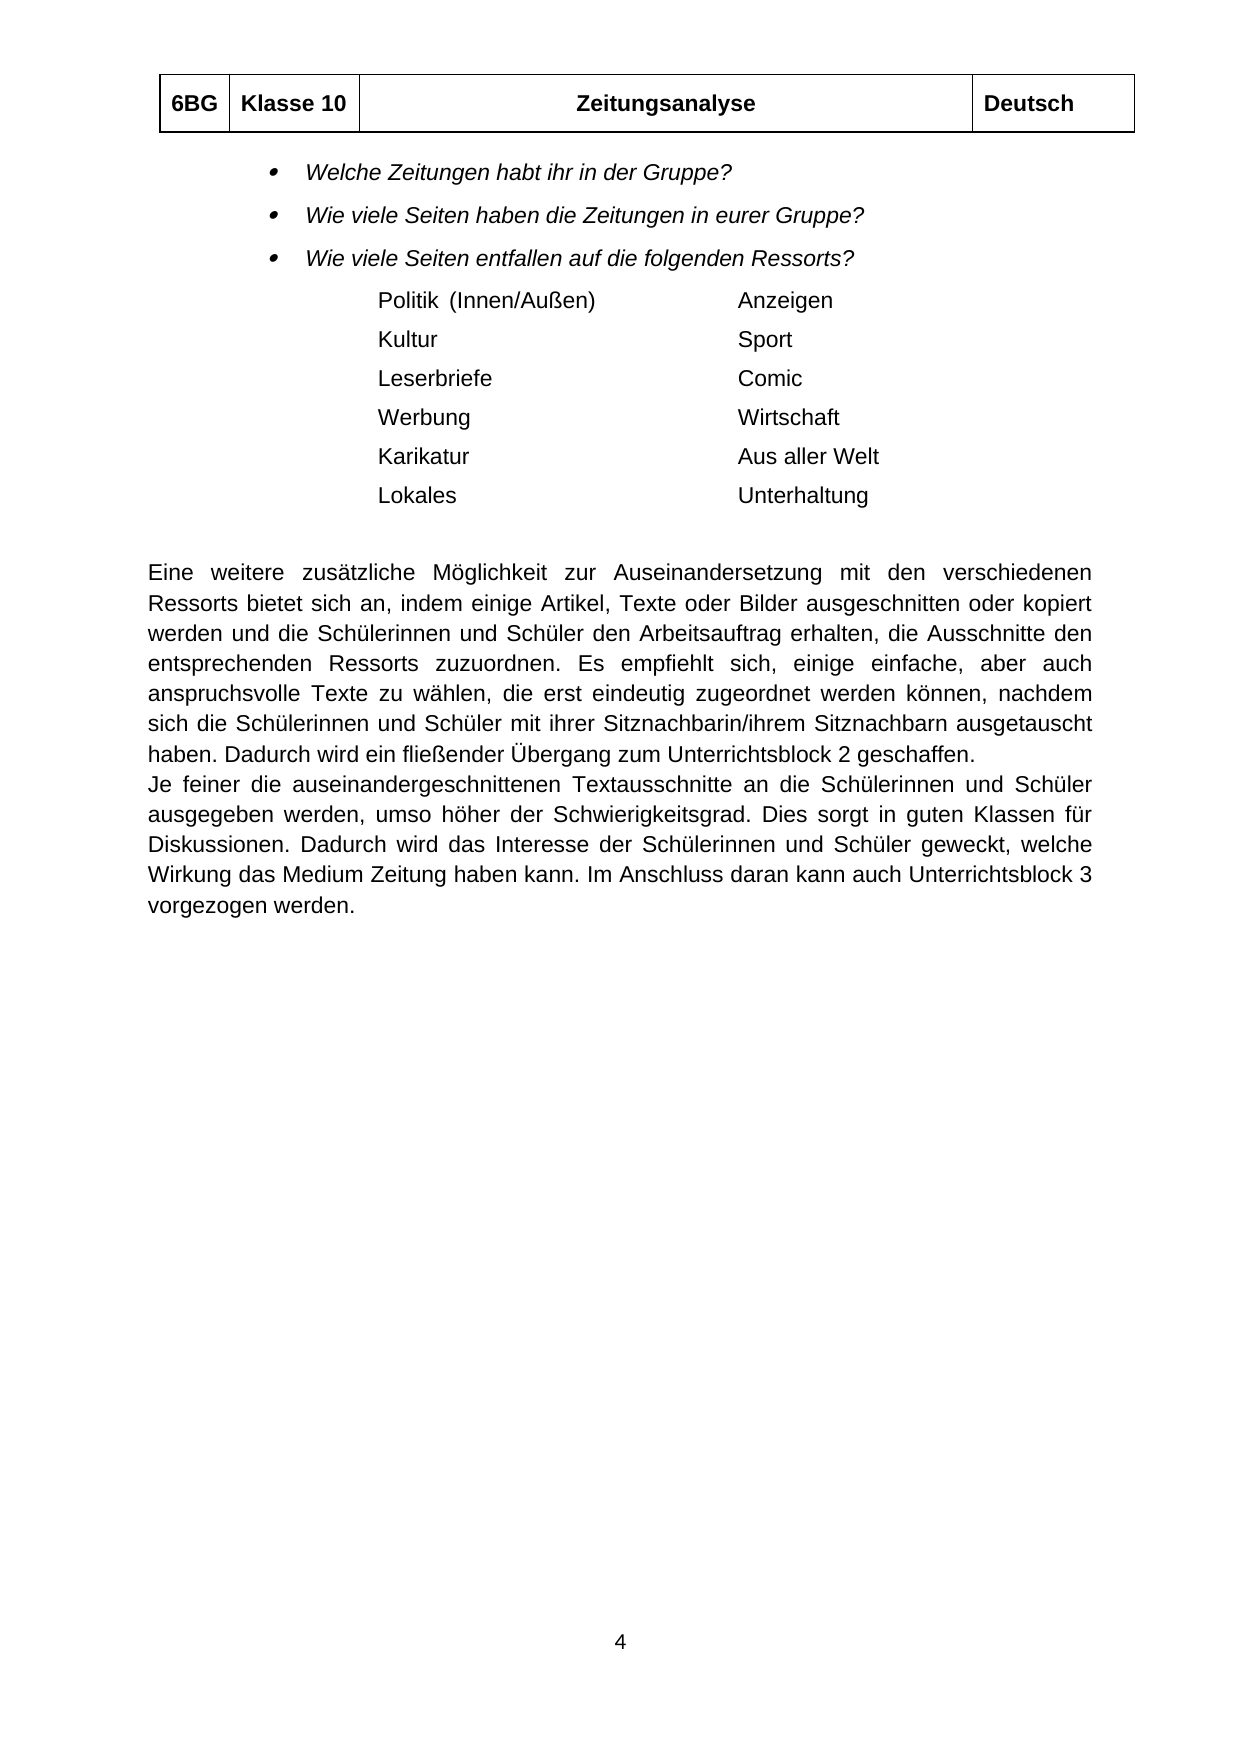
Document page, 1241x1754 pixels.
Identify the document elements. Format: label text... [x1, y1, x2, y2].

text Kultur Sport [378, 326, 1093, 352]
list Wie viele Seiten entfallen auf die folgenden Ressorts? [268, 244, 1093, 271]
text Leserbriefe Comic [378, 365, 1093, 391]
text Lokales Unterhaltung [378, 482, 1093, 508]
text Werbung Wirtschaft [378, 404, 1093, 430]
text Je feiner die auseinandergeschnittenen Textausschnitte an die Schülerinnen und Schüler ausgegeben werden, umso höher der Schwierigkeitsgrad. Dies sorgt in guten Klassen für Diskussionen. Dadurch wird das Interesse der Schülerinnen und Schüler geweckt, welche Wirkung das Medium Zeitung haben kann. Im Anschluss daran kann auch Unterrichtsblock 3 vorgezogen werden. [148, 771, 1093, 918]
text Karikatur Aus aller Welt [378, 443, 1093, 469]
text Politik (Innen/Außen) Anzeigen [378, 287, 1093, 314]
list Welche Zeitungen habt ihr in der Gruppe? [268, 159, 1093, 186]
text Eine weitere zusätzliche Möglichkeit zur Auseinandersetzung mit den verschiedenen Ressorts bietet sich an, indem einige Artikel, Texte oder Bilder ausgeschnitten oder kopiert werden und die Schülerinnen und Schüler den Arbeitsauftrag erhalten, die Ausschnitte den entsprechenden Ressorts zuzuordnen. Es empfiehlt sich, einige einfache, aber auch anspruchsvolle Texte zu wählen, die erst eindeutig zugeordnet werden können, nachdem sich die Schülerinnen und Schüler mit ihrer Sitznachbarin/ihrem Sitznachbarn ausgetauscht haben. Dadurch wird ein fließender Übergang zum Unterrichtsblock 2 geschaffen. [148, 559, 1093, 767]
list Wie viele Seiten haben die Zeitungen in eurer Gruppe? [268, 202, 1093, 228]
